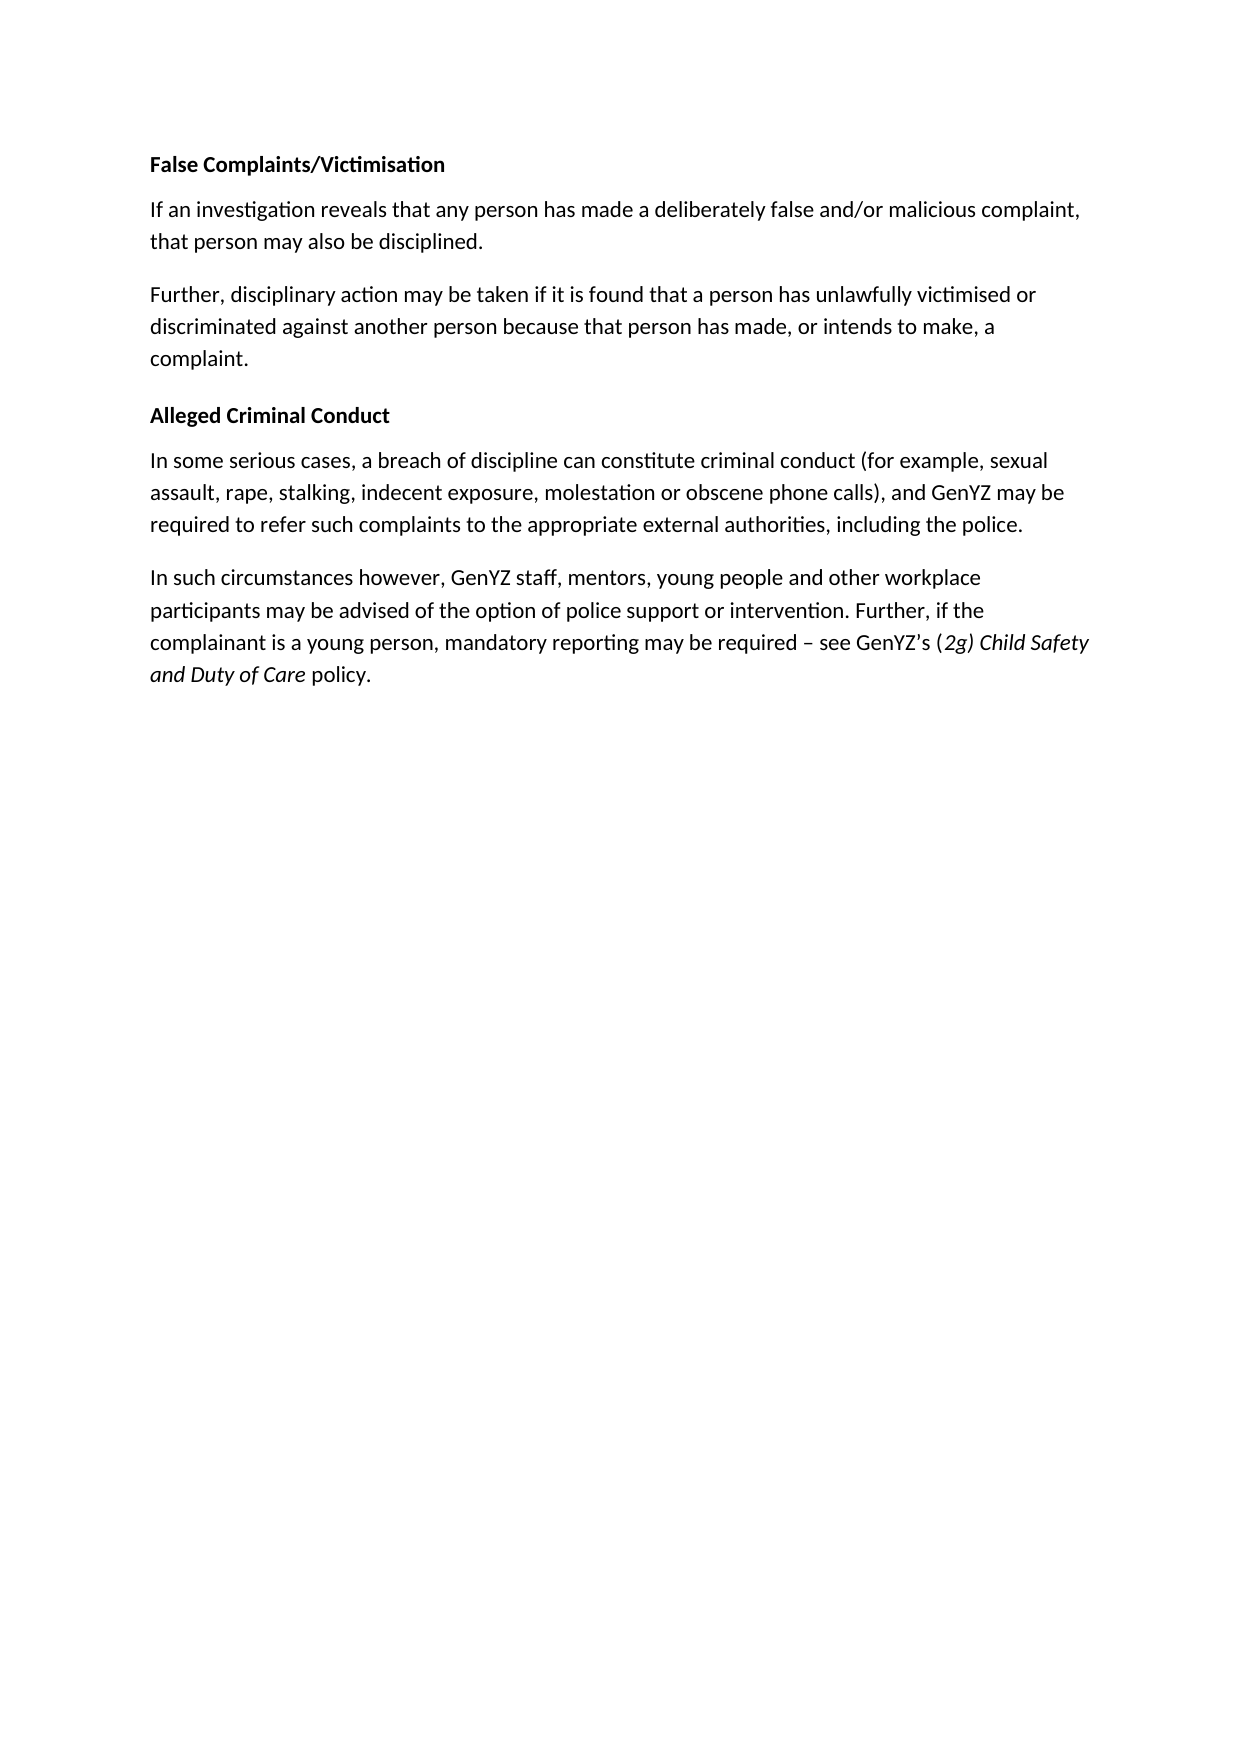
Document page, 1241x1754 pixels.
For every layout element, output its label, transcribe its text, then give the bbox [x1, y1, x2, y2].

text If an investigation reveals that any person has made a deliberately false and/or malicious complaint, that person may also be disciplined. [150, 195, 1090, 255]
text Further, disciplinary action may be taken if it is found that a person has unlawfully victimised or discriminated against another person because that person has made, or intends to make, a complaint. [150, 280, 1090, 372]
subtitle False Complaints/Victimisation [150, 150, 1090, 178]
text In some serious cases, a breach of discipline can constitute criminal conduct (for example, sexual assault, rape, stalking, indecent exposure, molestation or obscene phone calls), and GenYZ may be required to refer such complaints to the appropriate external authorities, including the police. [150, 446, 1090, 538]
subtitle Alleged Criminal Conduct [150, 401, 1090, 429]
subtitle In such circumstances however, GenYZ staff, mentors, young people and other workplace participants may be advised of the option of police support or intervention. Further, if the complainant is a young person, mandatory reporting may be required – see GenYZ’s (2g) Child Safety and Duty of Care policy. [150, 563, 1090, 688]
